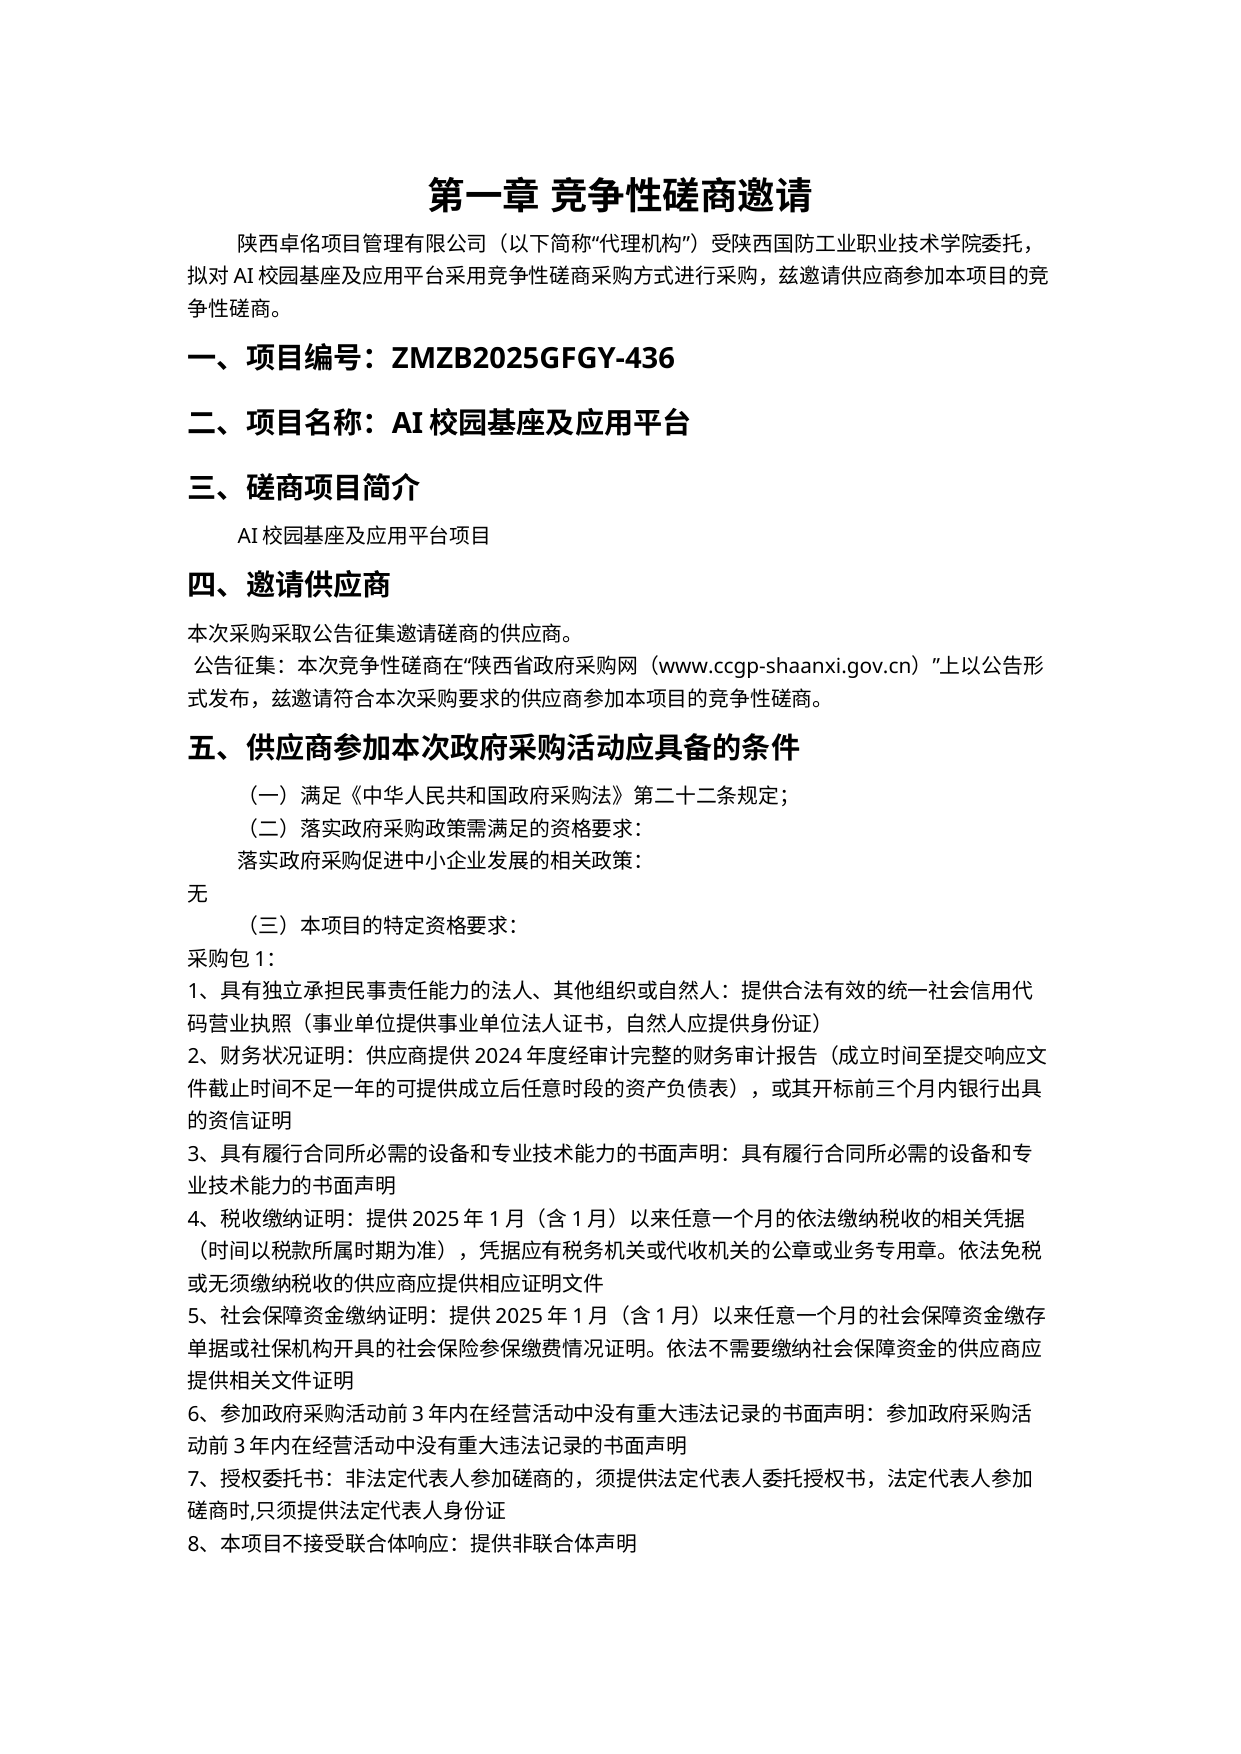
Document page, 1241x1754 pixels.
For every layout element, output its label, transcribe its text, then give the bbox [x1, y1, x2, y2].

text 陕西卓佲项目管理有限公司（以下简称“代理机构”）受陕西国防工业职业技术学院委托，拟对AI校园基座及应用平台采用竞争性磋商采购方式进行采购，兹邀请供应商参加本项目的竞争性磋商。 [187, 227, 1053, 324]
text 五、供应商参加本次政府采购活动应具备的条件 [187, 714, 1053, 779]
text 落实政府采购促进中小企业发展的相关政策： [187, 844, 1053, 877]
text 公告征集：本次竞争性磋商在“陕西省政府采购网（www.ccgp-shaanxi.gov.cn）”上以公告形式发布，兹邀请符合本次采购要求的供应商参加本项目的竞争性磋商。 [187, 649, 1053, 714]
text 6、参加政府采购活动前3年内在经营活动中没有重大违法记录的书面声明：参加政府采购活动前3年内在经营活动中没有重大违法记录的书面声明 [187, 1397, 1053, 1462]
text （一）满足《中华人民共和国政府采购法》第二十二条规定； [187, 779, 1053, 812]
text 第一章 竞争性磋商邀请 [187, 162, 1053, 227]
text 2、财务状况证明：供应商提供2024年度经审计完整的财务审计报告（成立时间至提交响应文件截止时间不足一年的可提供成立后任意时段的资产负债表），或其开标前三个月内银行出具的资信证明 [187, 1039, 1053, 1137]
text 无 [187, 877, 1053, 909]
text 一、项目编号：ZMZB2025GFGY-436 [187, 324, 1053, 389]
text （二）落实政府采购政策需满足的资格要求： [187, 812, 1053, 844]
text 8、本项目不接受联合体响应：提供非联合体声明 [187, 1527, 1053, 1559]
text 7、授权委托书：非法定代表人参加磋商的，须提供法定代表人委托授权书，法定代表人参加磋商时,只须提供法定代表人身份证 [187, 1462, 1053, 1527]
text 3、具有履行合同所必需的设备和专业技术能力的书面声明：具有履行合同所必需的设备和专业技术能力的书面声明 [187, 1137, 1053, 1202]
text （三）本项目的特定资格要求： [187, 909, 1053, 942]
text AI校园基座及应用平台项目 [187, 519, 1053, 552]
text 本次采购采取公告征集邀请磋商的供应商。 [187, 617, 1053, 649]
text 二、项目名称：AI校园基座及应用平台 [187, 389, 1053, 454]
text 5、社会保障资金缴纳证明：提供2025年1月（含1月）以来任意一个月的社会保障资金缴存单据或社保机构开具的社会保险参保缴费情况证明。依法不需要缴纳社会保障资金的供应商应提供相关文件证明 [187, 1299, 1053, 1397]
text 1、具有独立承担民事责任能力的法人、其他组织或自然人：提供合法有效的统一社会信用代码营业执照（事业单位提供事业单位法人证书，自然人应提供身份证） [187, 974, 1053, 1039]
text 三、磋商项目简介 [187, 454, 1053, 519]
text 四、邀请供应商 [187, 552, 1053, 617]
text 采购包1： [187, 942, 1053, 974]
text 4、税收缴纳证明：提供2025年1月（含1月）以来任意一个月的依法缴纳税收的相关凭据（时间以税款所属时期为准），凭据应有税务机关或代收机关的公章或业务专用章。依法免税或无须缴纳税收的供应商应提供相应证明文件 [187, 1202, 1053, 1299]
